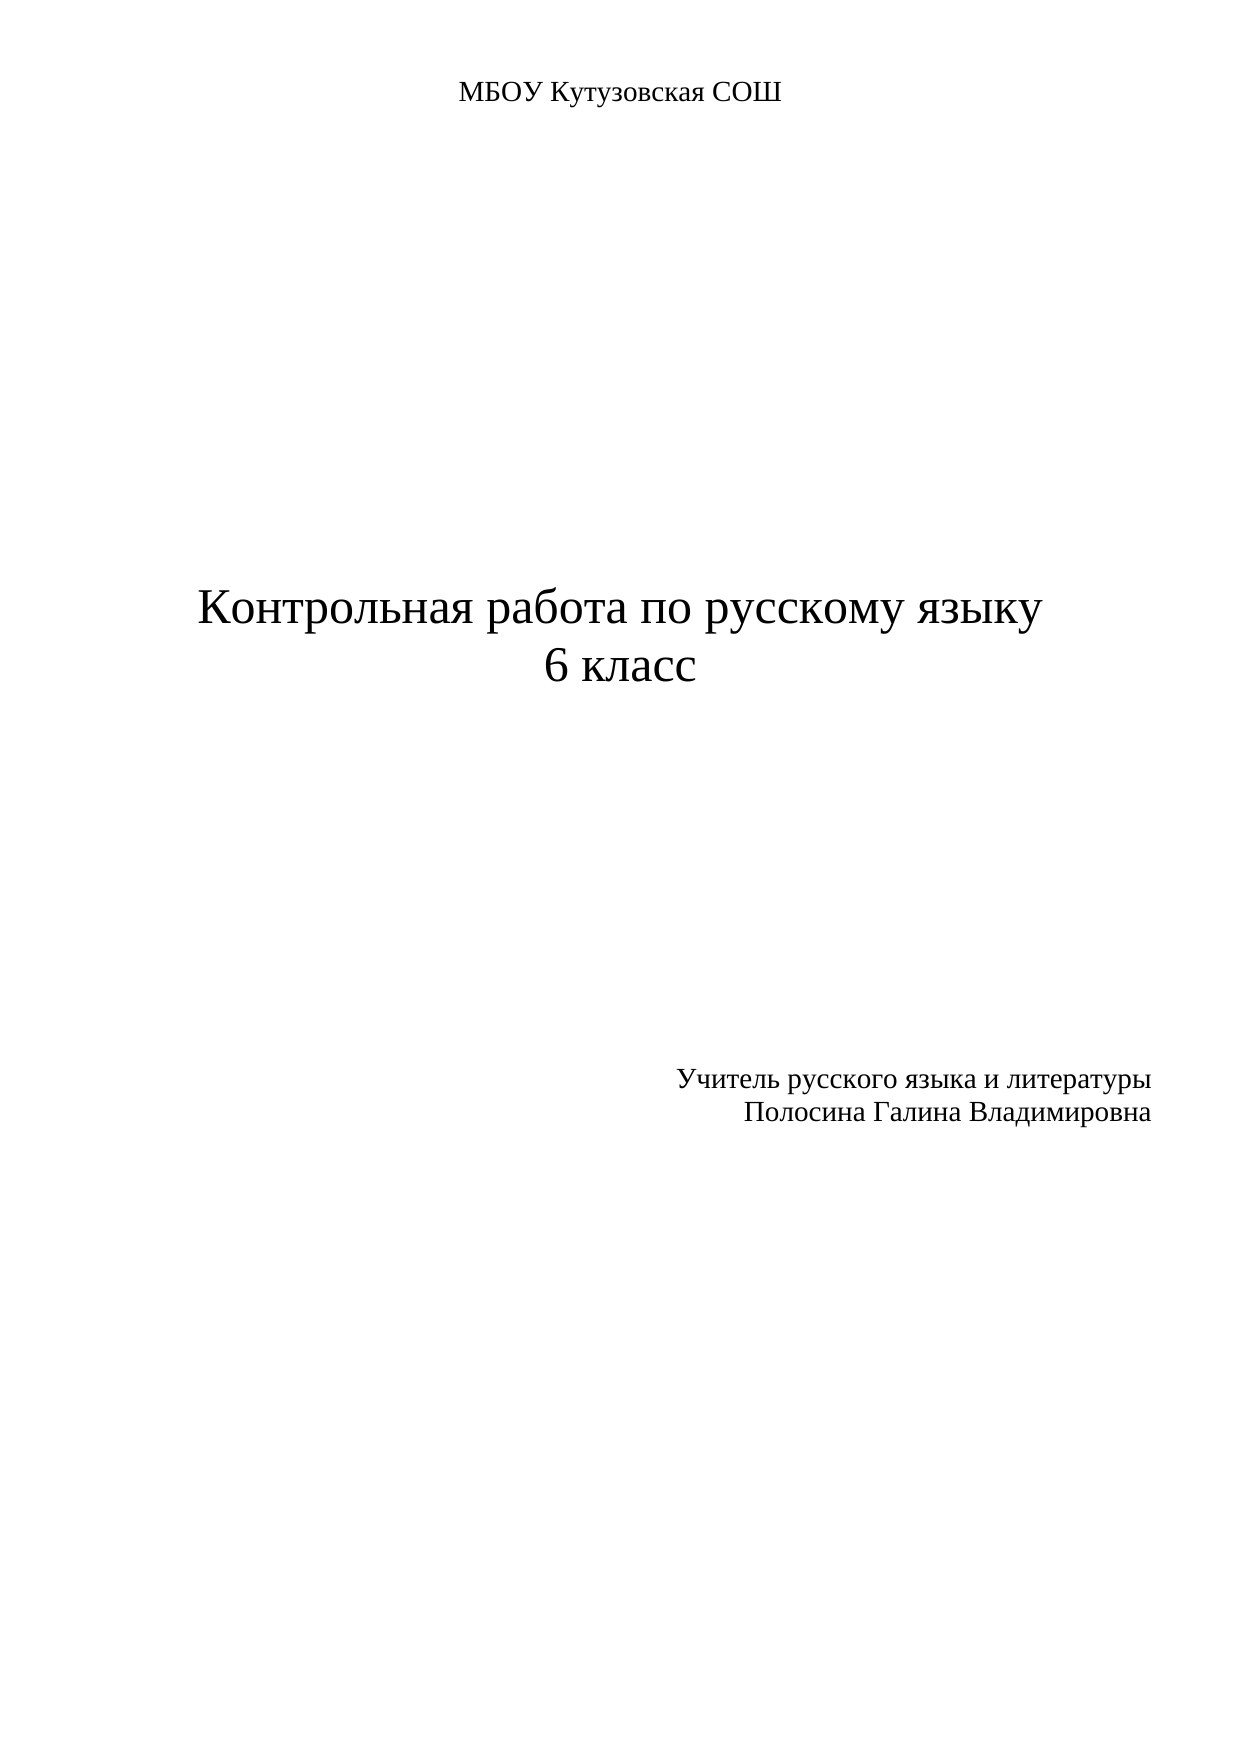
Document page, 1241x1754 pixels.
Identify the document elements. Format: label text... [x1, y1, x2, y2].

text МБОУ Кутузовская СОШ [89, 74, 1152, 107]
text 6 класс [89, 634, 1152, 692]
text Учитель русского языка и литературы [89, 1061, 1152, 1094]
text Полосина Галина Владимировна [89, 1094, 1152, 1128]
text Контрольная работа по русскому языку [89, 577, 1152, 634]
